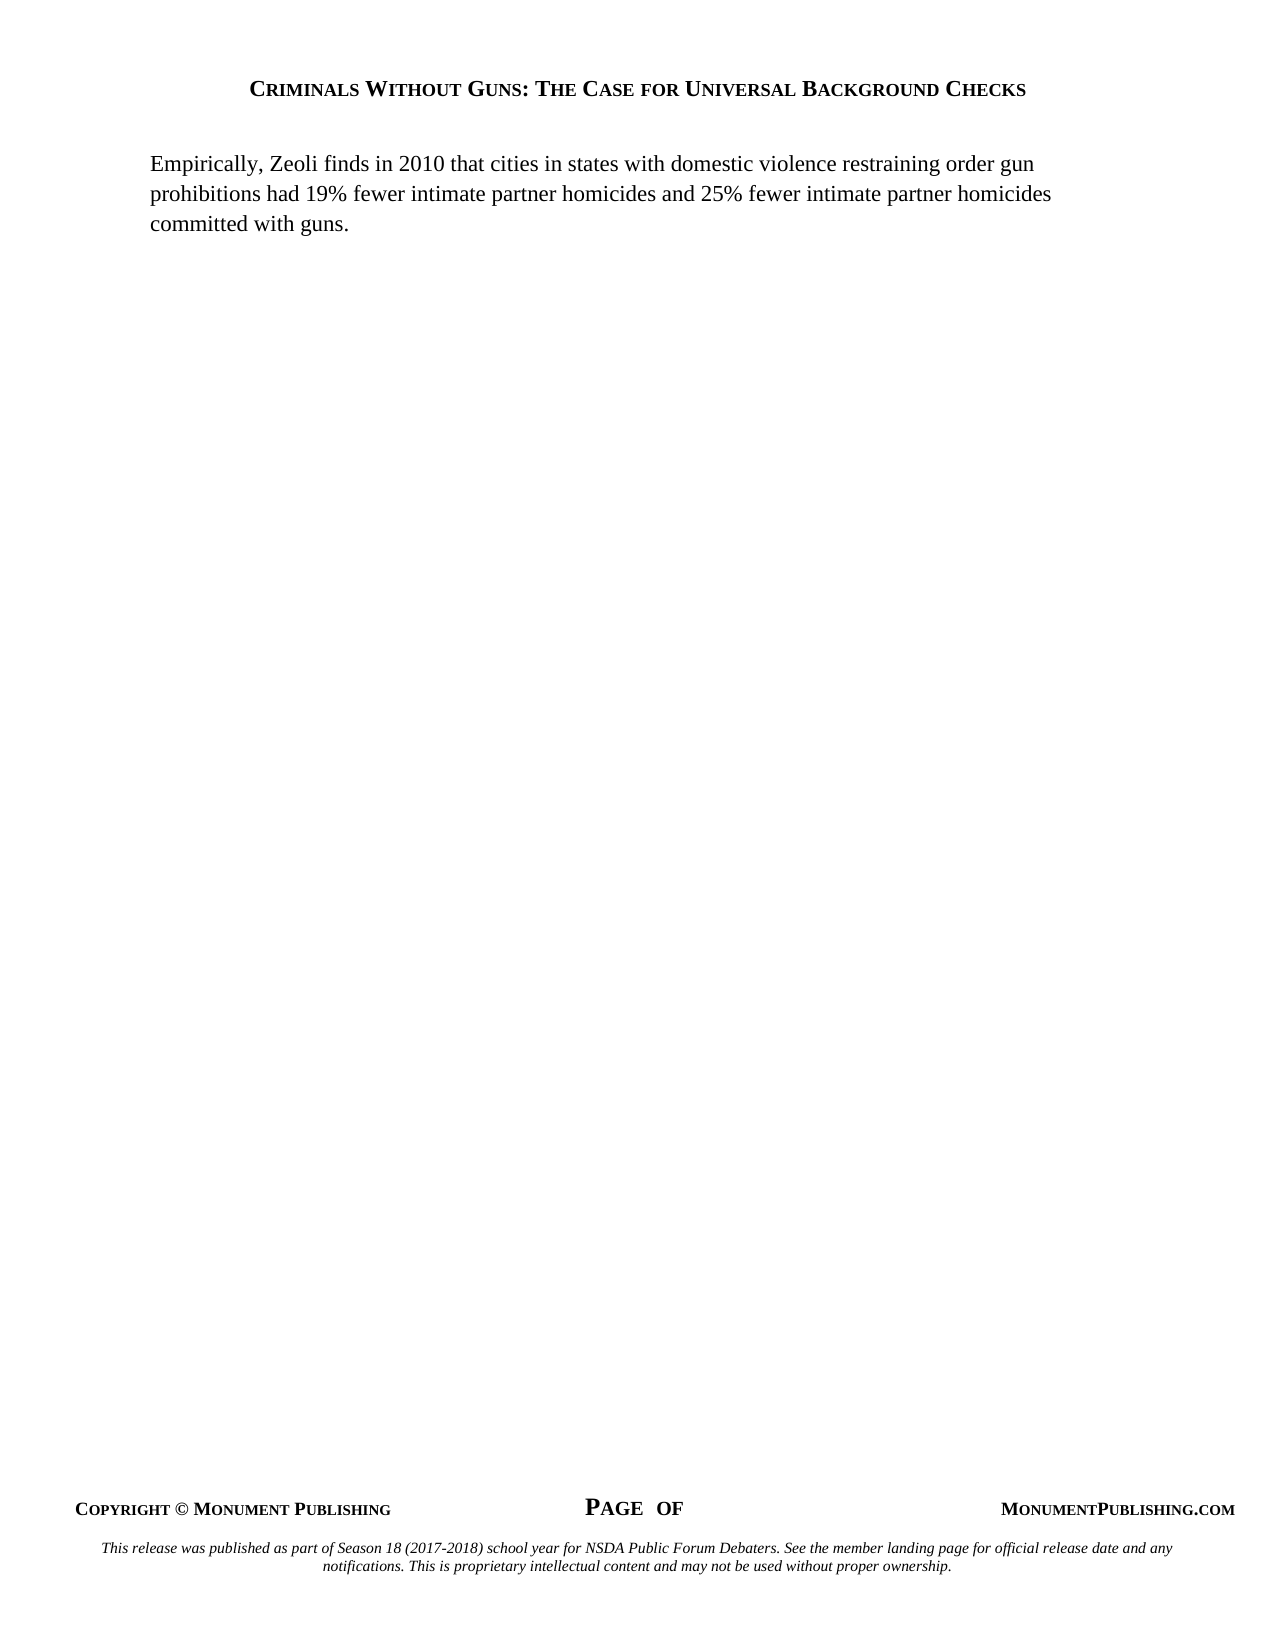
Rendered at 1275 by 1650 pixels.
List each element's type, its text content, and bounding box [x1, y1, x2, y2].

text Empirically, Zeoli finds in 2010 that cities in states with domestic violence restraining order gun prohibitions had 19% fewer intimate partner homicides and 25% fewer intimate partner homicides committed with guns. [150, 150, 1125, 237]
